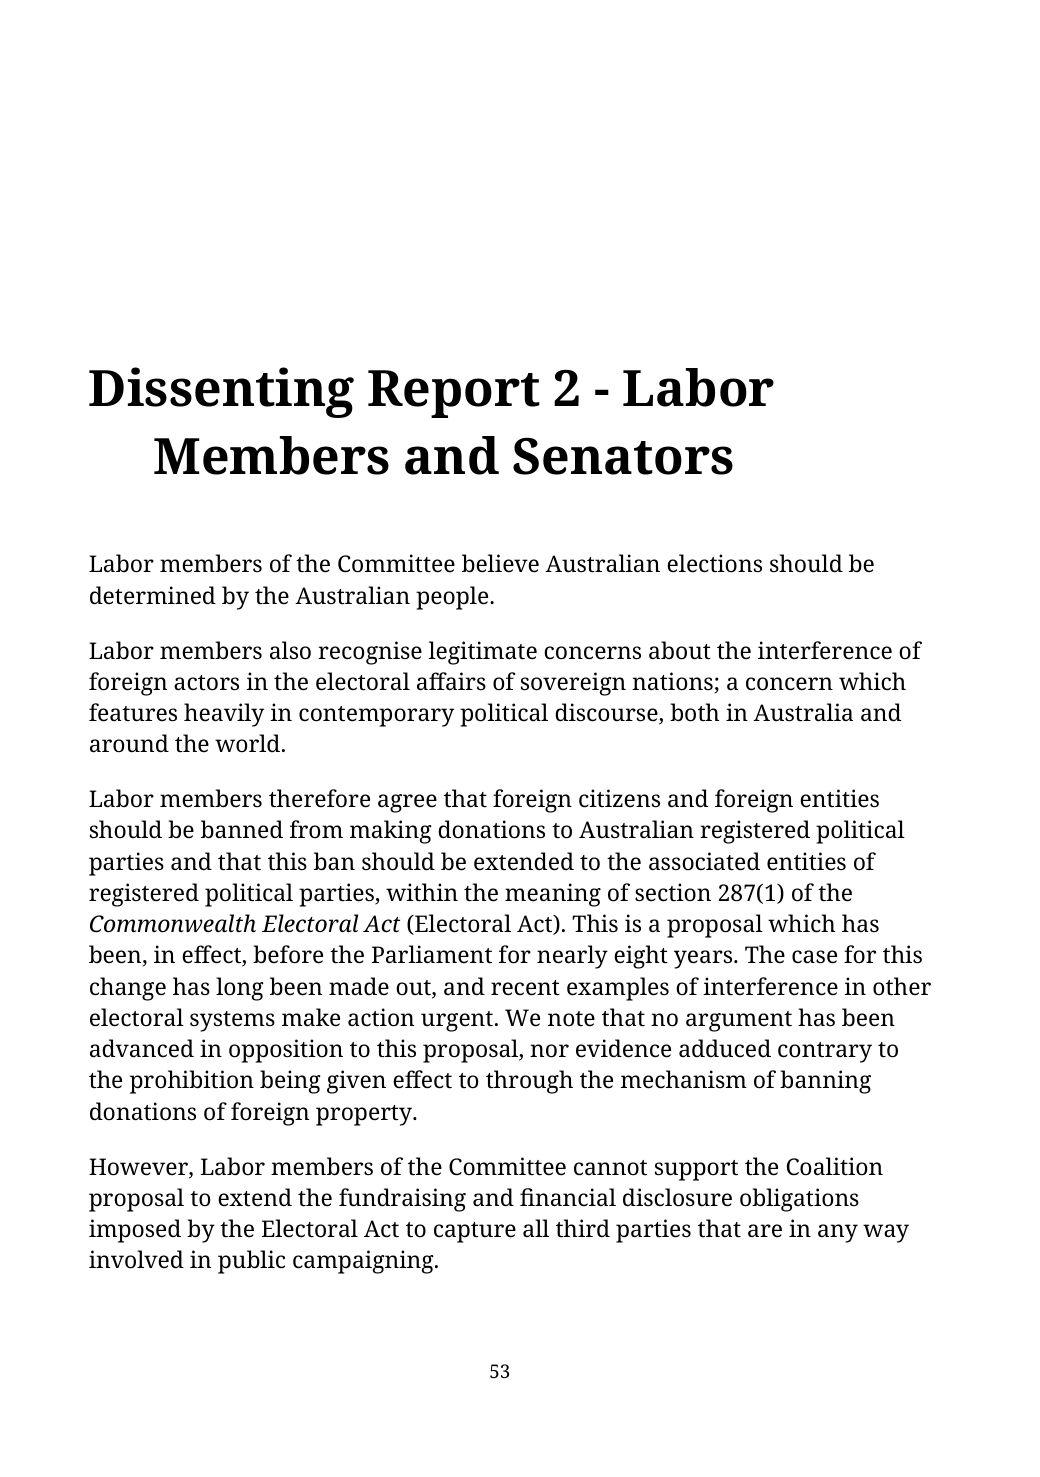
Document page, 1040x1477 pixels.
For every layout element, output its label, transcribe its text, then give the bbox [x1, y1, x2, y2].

text Labor members therefore agree that foreign citizens and foreign entities should be banned from making donations to Australian registered political parties and that this ban should be extended to the associated entities of registered political parties, within the meaning of section 287(1) of the Commonwealth Electoral Act (Electoral Act). This is a proposal which has been, in effect, before the Parliament for nearly eight years. The case for this change has long been made out, and recent examples of interference in other electoral systems make action urgent. We note that no argument has been advanced in opposition to this proposal, nor evidence adduced contrary to the prohibition being given effect to through the mechanism of banning donations of foreign property. [88, 783, 933, 1127]
text Labor members also recognise legitimate concerns about the interference of foreign actors in the electoral affairs of sovereign nations; a concern which features heavily in contemporary political discourse, both in Australia and around the world. [88, 634, 933, 759]
text However, Labor members of the Committee cannot support the Coalition proposal to extend the fundraising and financial disclosure obligations imposed by the Electoral Act to capture all third parties that are in any way involved in public campaigning. [88, 1151, 933, 1276]
text Labor members of the Committee believe Australian elections should be determined by the Australian people. [88, 548, 933, 611]
subtitle Dissenting Report 2 - Labor Members and Senators [88, 353, 933, 489]
